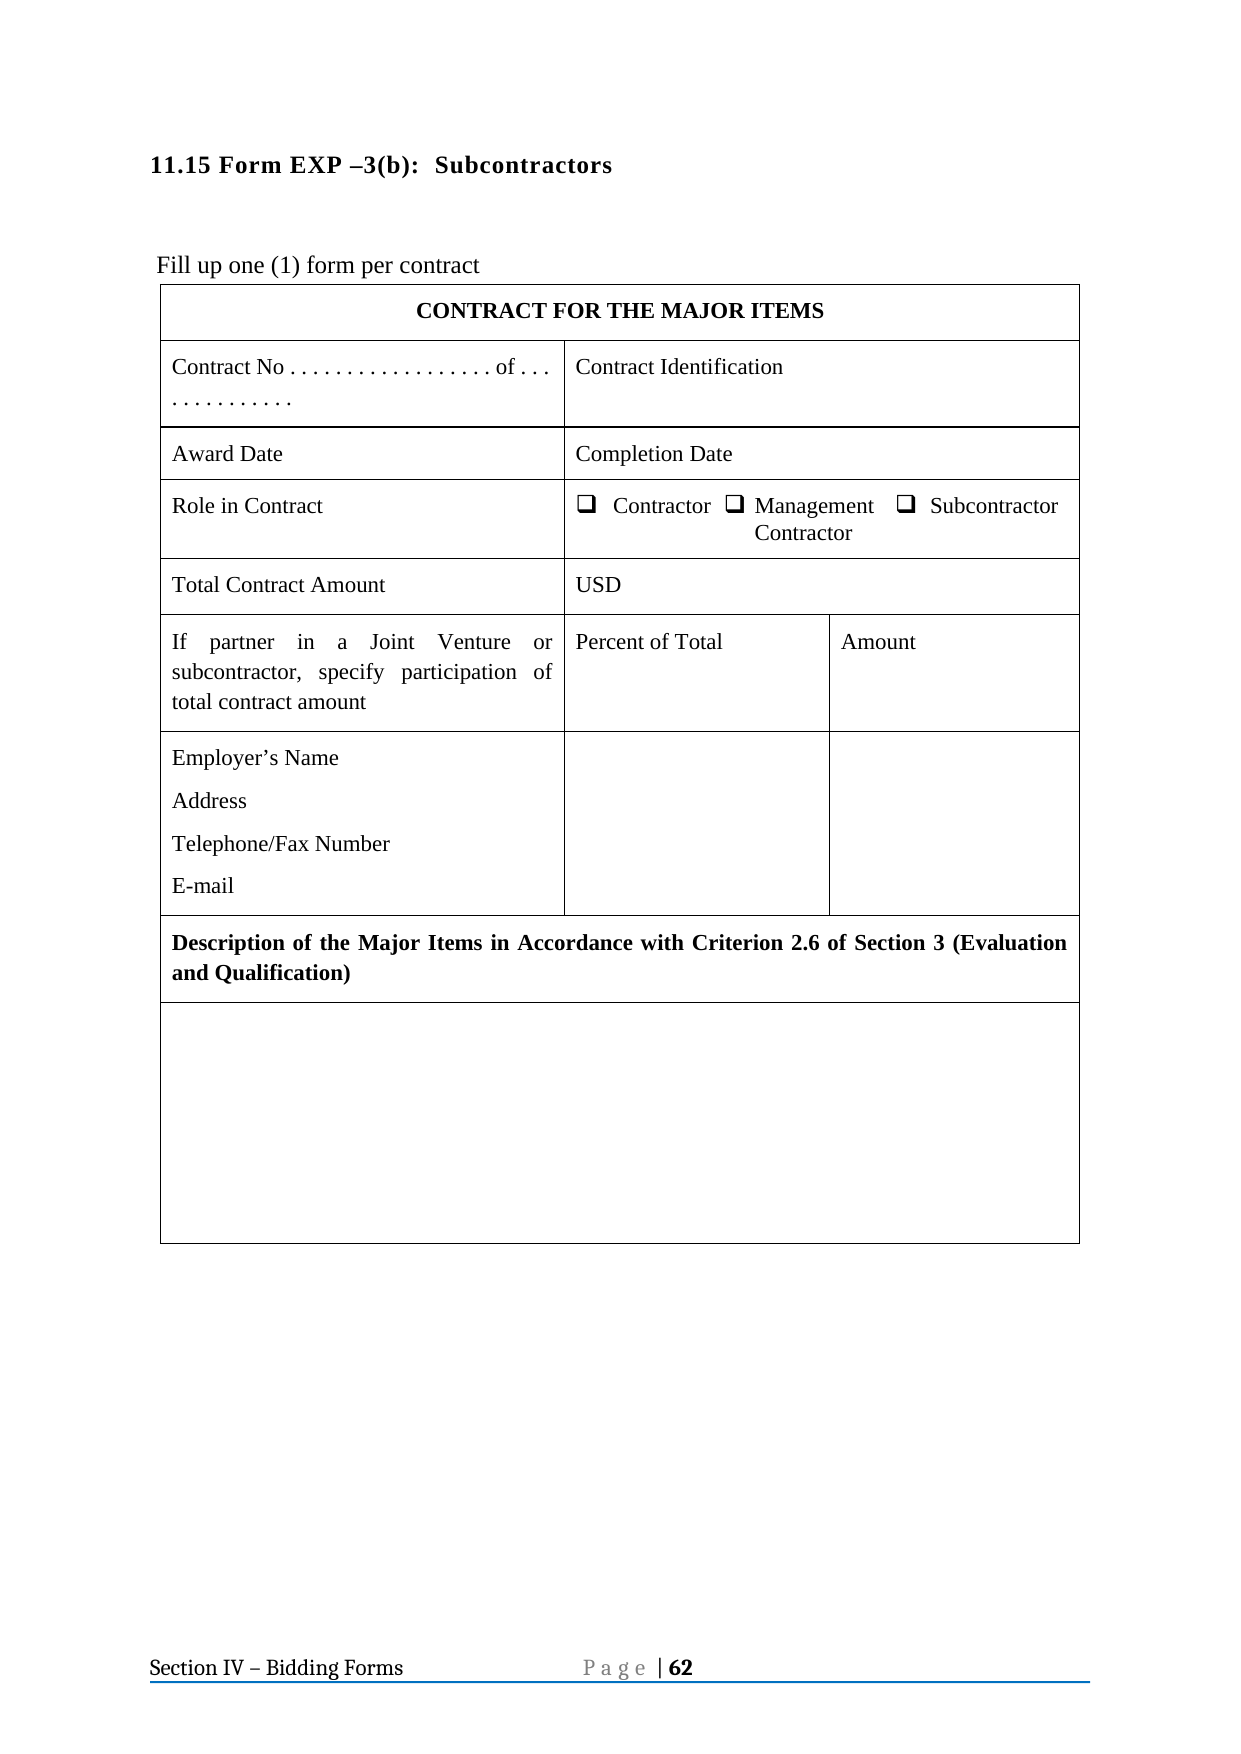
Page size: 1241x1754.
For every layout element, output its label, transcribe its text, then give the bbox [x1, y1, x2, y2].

table_cell If partner in a Joint Venture or subcontractor, specify participation of total contract amount [161, 615, 564, 731]
table_cell [161, 1003, 1079, 1243]
table_cell [830, 732, 1079, 915]
table_cell Contractor [565, 480, 716, 558]
table_cell Contract Identification [565, 341, 1079, 426]
table_header CONTRACT FOR THE MAJOR ITEMS [161, 285, 1079, 340]
table_cell Subcontractor [895, 480, 1079, 558]
table_cell USD [565, 559, 1079, 614]
table_cell Completion Date [565, 428, 1079, 479]
subtitle Form EXP –3(b): Subcontractors [150, 150, 1090, 179]
table_cell Total Contract Amount [161, 559, 564, 614]
table_cell Contract No . . . . . . . . . . . . . . . . . . of . . . . . . . . . . . . . . [161, 341, 564, 426]
table_cell Award Date [161, 428, 564, 479]
table_cell Employer’s Name Address Telephone/Fax Number E-mail [161, 732, 564, 915]
table_cell [565, 732, 829, 915]
table_cell Percent of Total [565, 615, 829, 731]
text Fill up one (1) form per contract [150, 251, 1090, 279]
table_cell Role in Contract [161, 480, 564, 558]
table_cell Management Contractor [716, 480, 895, 558]
table_cell Amount [830, 615, 1079, 731]
table_cell Description of the Major Items in Accordance with Criterion 2.6 of Section 3 (Evaluation and Qualification) [161, 916, 1079, 1002]
